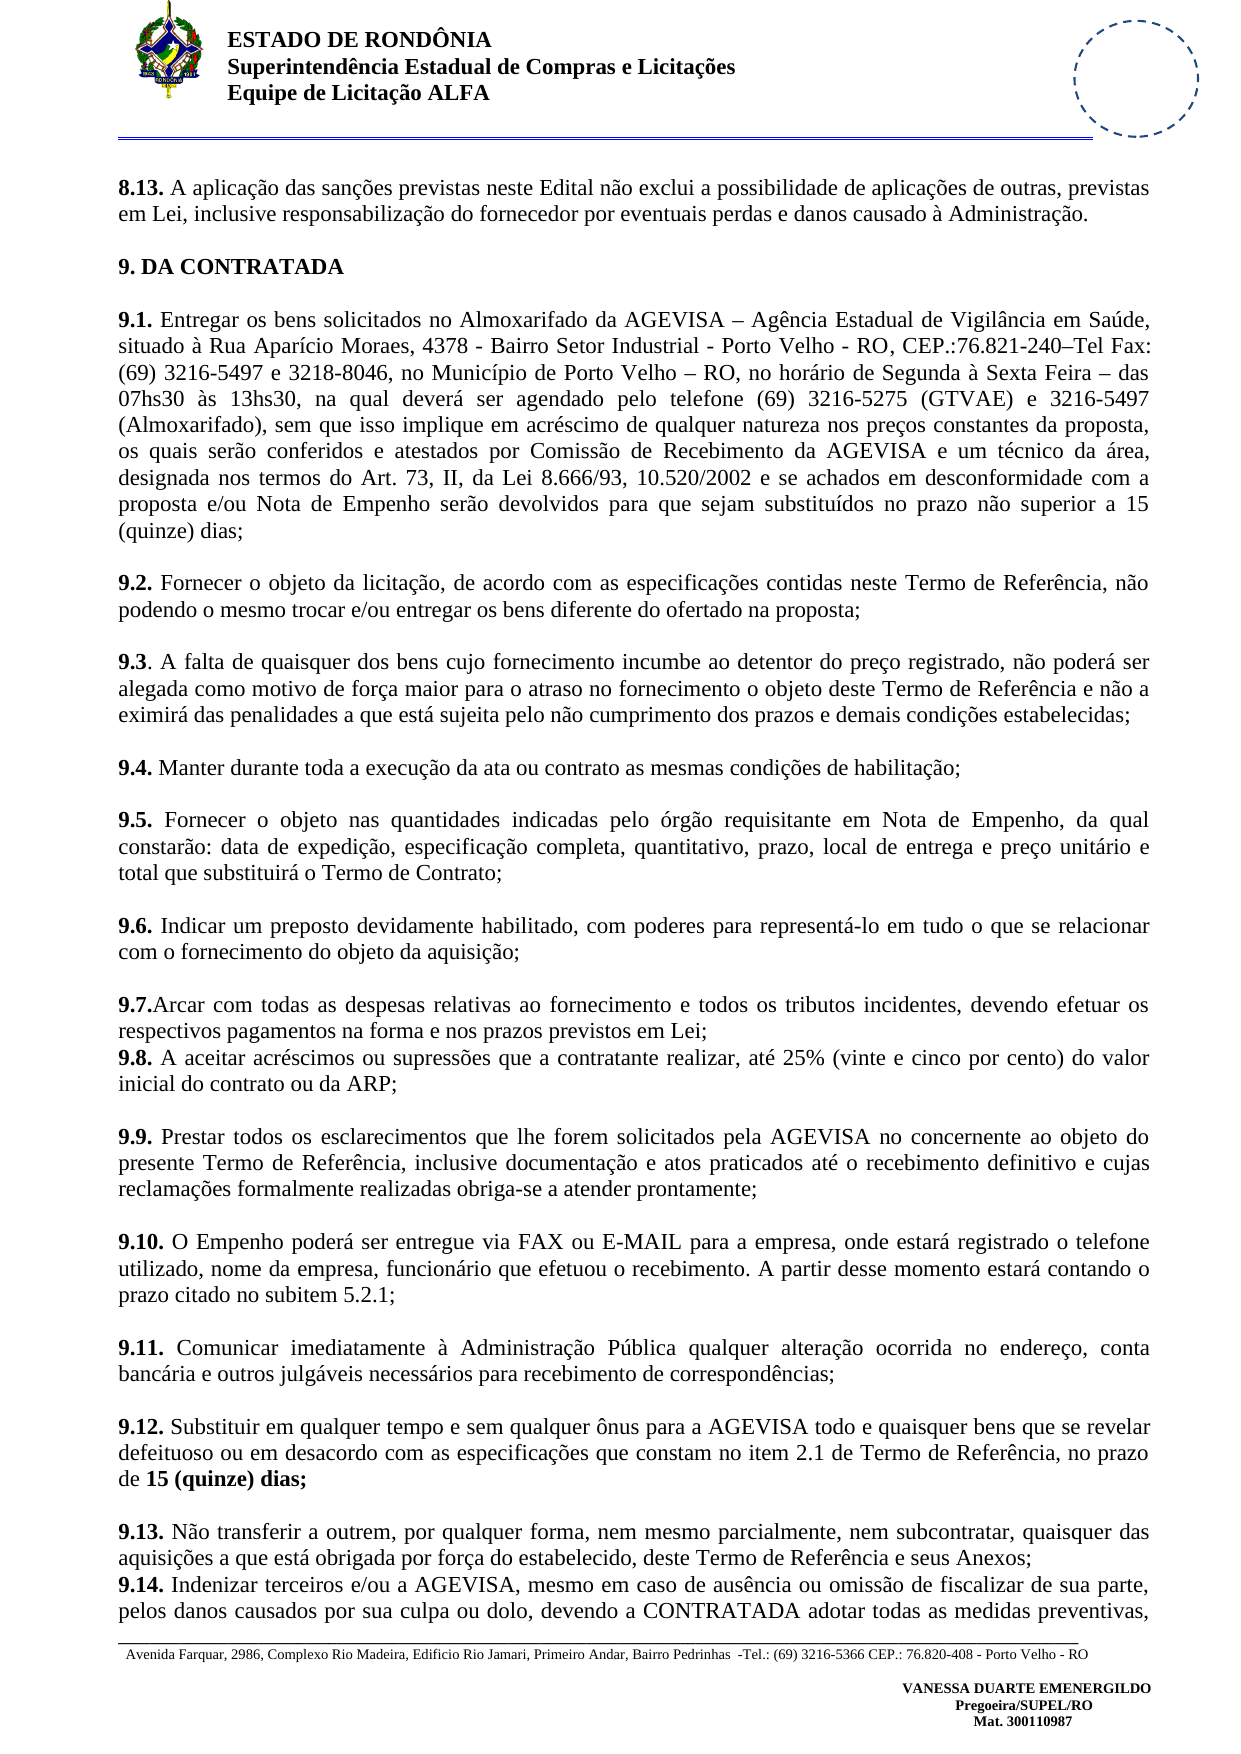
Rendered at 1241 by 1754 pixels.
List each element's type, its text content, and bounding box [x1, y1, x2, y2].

text 9. DA CONTRATADA [118, 253, 1152, 279]
text 9.13. Não transferir a outrem, por qualquer forma, nem mesmo parcialmente, nem subcontratar, quaisquer das aquisições a que está obrigada por força do estabelecido, deste Termo de Referência e seus Anexos; [118, 1518, 1152, 1571]
text 8.13. A aplicação das sanções previstas neste Edital não exclui a possibilidade de aplicações de outras, previstas em Lei, inclusive responsabilização do fornecedor por eventuais perdas e danos causado à Administração. [118, 174, 1152, 227]
text 9.3. A falta de quaisquer dos bens cujo fornecimento incumbe ao detentor do preço registrado, não poderá ser alegada como motivo de força maior para o atraso no fornecimento o objeto deste Termo de Referência e não a eximirá das penalidades a que está sujeita pelo não cumprimento dos prazos e demais condições estabelecidas; [118, 648, 1152, 727]
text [118, 1571, 1152, 1623]
text 9.5. Fornecer o objeto nas quantidades indicadas pelo órgão requisitante em Nota de Empenho, da qual constarão: data de expedição, especificação completa, quantitativo, prazo, local de entrega e preço unitário e total que substituirá o Termo de Contrato; [118, 807, 1152, 886]
text 9.10. O Empenho poderá ser entregue via FAX ou E-MAIL para a empresa, onde estará registrado o telefone utilizado, nome da empresa, funcionário que efetuou o recebimento. A partir desse momento estará contando o prazo citado no subitem 5.2.1; [118, 1228, 1152, 1307]
text 9.12. Substituir em qualquer tempo e sem qualquer ônus para a AGEVISA todo e quaisquer bens que se revelar defeituoso ou em desacordo com as especificações que constam no item 2.1 de Termo de Referência, no prazo de 15 (quinze) dias; [118, 1413, 1152, 1492]
text 9.1. Entregar os bens solicitados no Almoxarifado da AGEVISA – Agência Estadual de Vigilância em Saúde, situado à Rua Aparício Moraes, 4378 - Bairro Setor Industrial - Porto Velho - RO, CEP.:76.821-240–Tel Fax: (69) 3216-5497 e 3218-8046, no Município de Porto Velho – RO, no horário de Segunda à Sexta Feira – das 07hs30 às 13hs30, na qual deverá ser agendado pelo telefone (69) 3216-5275 (GTVAE) e 3216-5497 (Almoxarifado), sem que isso implique em acréscimo de qualquer natureza nos preços constantes da proposta, os quais serão conferidos e atestados por Comissão de Recebimento da AGEVISA e um técnico da área, designada nos termos do Art. 73, II, da Lei 8.666/93, 10.520/2002 e se achados em desconformidade com a proposta e/ou Nota de Empenho serão devolvidos para que sejam substituídos no prazo não superior a 15 (quinze) dias; [118, 306, 1152, 543]
text 9.11. Comunicar imediatamente à Administração Pública qualquer alteração ocorrida no endereço, conta bancária e outros julgáveis necessários para recebimento de correspondências; [118, 1334, 1152, 1386]
text 9.9. Prestar todos os esclarecimentos que lhe forem solicitados pela AGEVISA no concernente ao objeto do presente Termo de Referência, inclusive documentação e atos praticados até o recebimento definitivo e cujas reclamações formalmente realizadas obriga-se a atender prontamente; [118, 1123, 1152, 1202]
text 9.4. Manter durante toda a execução da ata ou contrato as mesmas condições de habilitação; [118, 754, 1152, 780]
text 9.8. A aceitar acréscimos ou supressões que a contratante realizar, até 25% (vinte e cinco por cento) do valor inicial do contrato ou da ARP; [118, 1044, 1152, 1096]
picture [133, 0, 205, 100]
text 9.6. Indicar um preposto devidamente habilitado, com poderes para representá-lo em tudo o que se relacionar com o fornecimento do objeto da aquisição; [118, 912, 1152, 965]
text 9.2. Fornecer o objeto da licitação, de acordo com as especificações contidas neste Termo de Referência, não podendo o mesmo trocar e/ou entregar os bens diferente do ofertado na proposta; [118, 569, 1152, 622]
text 9.7.Arcar com todas as despesas relativas ao fornecimento e todos os tributos incidentes, devendo efetuar os respectivos pagamentos na forma e nos prazos previstos em Lei; [118, 991, 1152, 1044]
